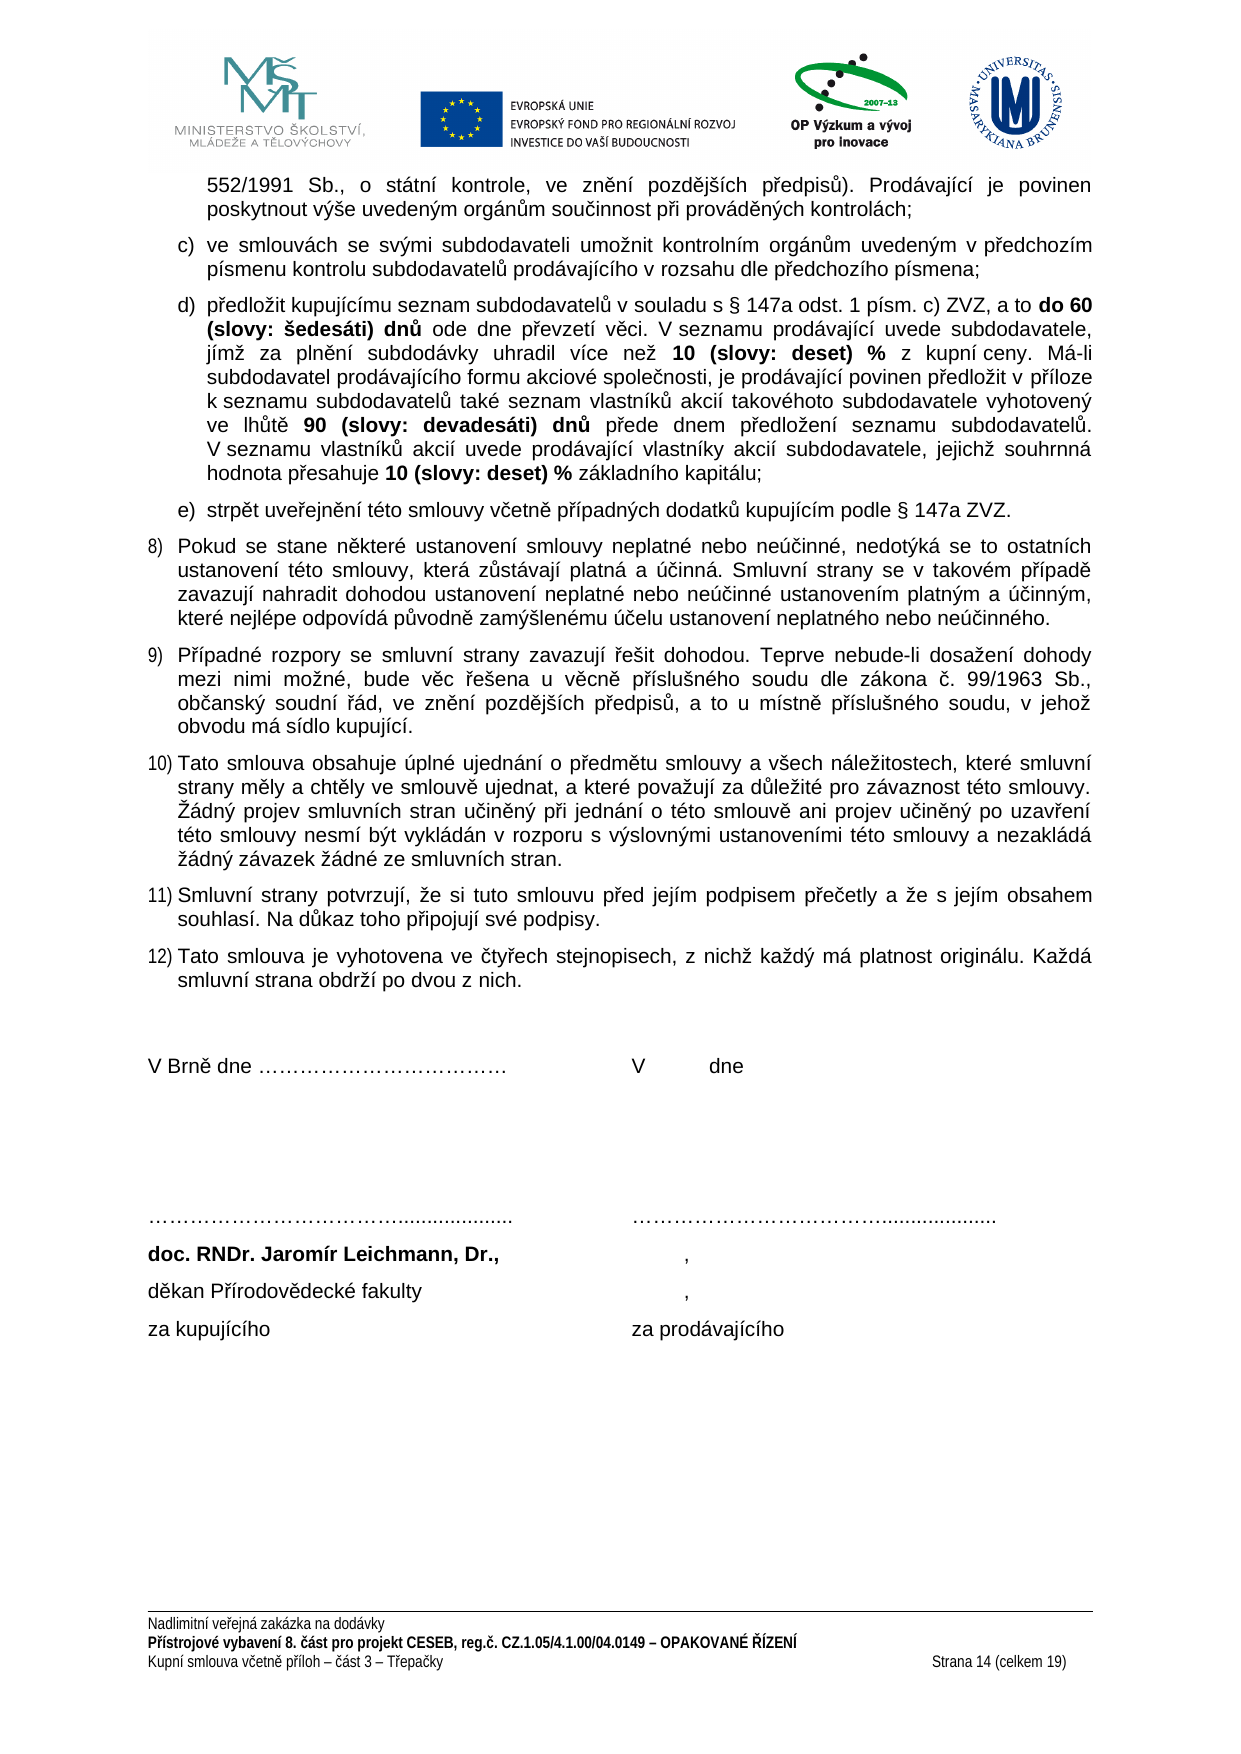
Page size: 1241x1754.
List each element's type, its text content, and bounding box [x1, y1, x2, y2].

table_cell ……………………………….................... , , za prodávajícího [620, 1078, 1104, 1378]
list Smluvní strany potvrzují, že si tuto smlouvu před jejím podpisem přečetly a že s jejím obsahem souhlasí. Na důkaz toho připojují své podpisy. [148, 883, 1093, 931]
list předložit kupujícímu seznam subdodavatelů v souladu s § 147a odst. 1 písm. c) ZVZ, a to do 60 (slovy: šedesáti) dnů ode dne převzetí věci. V seznamu prodávající uvede subdodavatele, jímž za plnění subdodávky uhradil více než 10 (slovy: deset) % z kupní ceny. Má-li subdodavatel prodávajícího formu akciové společnosti, je prodávající povinen předložit v příloze k seznamu subdodavatelů také seznam vlastníků akcií takovéhoto subdodavatele vyhotovený ve lhůtě 90 (slovy: devadesáti) dnů přede dnem předložení seznamu subdodavatelů. V seznamu vlastníků akcií uvede prodávající vlastníky akcií subdodavatele, jejichž souhrnná hodnota přesahuje 10 (slovy: deset) % základního kapitálu; [177, 293, 1093, 485]
list ve smlouvách se svými subdodavateli umožnit kontrolním orgánům uvedeným v předchozím písmenu kontrolu subdodavatelů prodávajícího v rozsahu dle předchozího písmena; [177, 233, 1093, 281]
table_header V dne [620, 1041, 1104, 1078]
list Tato smlouva obsahuje úplné ujednání o předmětu smlouvy a všech náležitostech, které smluvní strany měly a chtěly ve smlouvě ujednat, a které považují za důležité pro závaznost této smlouvy. Žádný projev smluvních stran učiněný při jednání o této smlouvě ani projev učiněný po uzavření této smlouvy nesmí být vykládán v rozporu s výslovnými ustanoveními této smlouvy a nezakládá žádný závazek žádné ze smluvních stran. [148, 751, 1093, 871]
list Tato smlouva je vyhotovena ve čtyřech stejnopisech, z nichž každý má platnost originálu. Každá smluvní strana obdrží po dvou z nich. [148, 944, 1093, 992]
list Případné rozpory se smluvní strany zavazují řešit dohodou. Teprve nebude-li dosažení dohody mezi nimi možné, bude věc řešena u věcně příslušného soudu dle zákona č. 99/1963 Sb., občanský soudní řád, ve znění pozdějších předpisů, a to u místně příslušného soudu, v jehož obvodu má sídlo kupující. [148, 642, 1093, 738]
picture [147, 29, 1092, 173]
list strpět uveřejnění této smlouvy včetně případných dodatků kupujícím podle § 147a ZVZ. [177, 497, 1093, 521]
table_header V Brně dne ……………………………… [136, 1041, 620, 1078]
list Pokud se stane některé ustanovení smlouvy neplatné nebo neúčinné, nedotýká se to ostatních ustanovení této smlouvy, která zůstávají platná a účinná. Smluvní strany se v takovém případě zavazují nahradit dohodou ustanovení neplatné nebo neúčinné ustanovením platným a účinným, které nejlépe odpovídá původně zamýšlenému účelu ustanovení neplatného nebo neúčinného. [148, 534, 1093, 630]
table_cell ……………………………….................... doc. RNDr. Jaromír Leichmann, Dr., děkan Přírodovědecké fakulty za kupujícího [136, 1078, 620, 1378]
